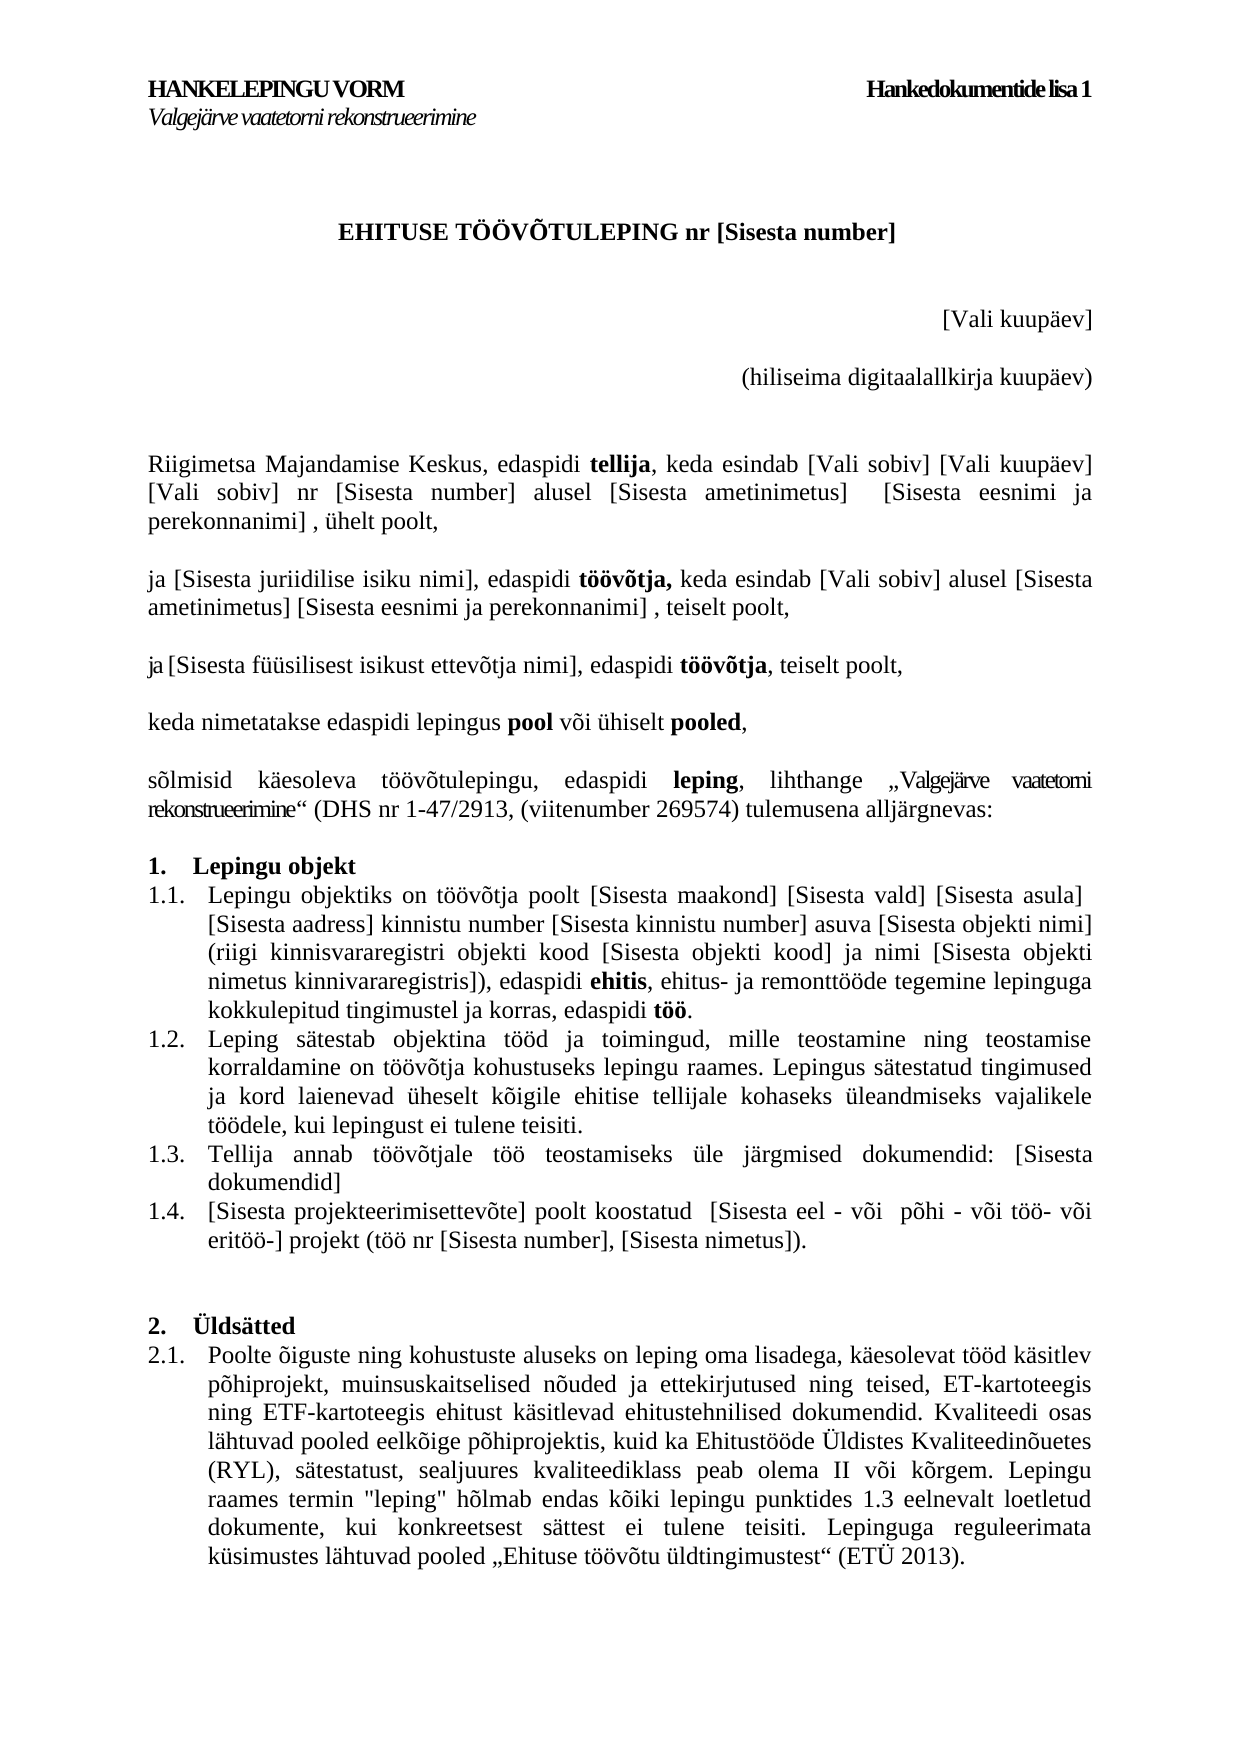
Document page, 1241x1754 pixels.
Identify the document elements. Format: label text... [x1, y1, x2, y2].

list Tellija annab töövõtjale töö teostamiseks üle järgmised dokumendid: [148, 1139, 1093, 1196]
text keda nimetatakse edaspidi lepingus pool või ühiselt pooled, [148, 679, 1093, 736]
title EHITUSE TÖÖVÕTULEPING nr [148, 217, 1093, 246]
text sõlmisid käesoleva töövõtulepingu, edaspidi leping, lihthange „Valgejärve vaatetorni rekonstrueerimine“ (DHS nr 1-47/2913, (viitenumber 269574) tulemusena alljärgnevas: [148, 736, 1093, 822]
list poolt koostatud projekt (töö nr , ). [148, 1196, 1093, 1254]
text (hiliseima digitaalallkirja kuupäev) [148, 362, 1093, 391]
text ja edaspidi töövõtja, keda esindab alusel , teiselt poolt, [148, 564, 1093, 621]
list Lepingu objekt [148, 851, 1093, 880]
list Leping sätestab objektina tööd ja toimingud, mille teostamine ning teostamise korraldamine on töövõtja kohustuseks lepingu raames. Lepingus sätestatud tingimused ja kord laienevad üheselt kõigile ehitise tellijale kohaseks üleandmiseks vajalikele töödele, kui lepingust ei tulene teisiti. [148, 1024, 1093, 1139]
text Riigimetsa Majandamise Keskus, edaspidi tellija, keda esindab nr alusel , ühelt poolt, [148, 449, 1093, 535]
list Poolte õiguste ning kohustuste aluseks on leping oma lisadega, käesolevat tööd käsitlev põhiprojekt, muinsuskaitselised nõuded ja ettekirjutused ning teised, ET-kartoteegis ning ETF-kartoteegis ehitust käsitlevad ehitustehnilised dokumendid. Kvaliteedi osas lähtuvad pooled eelkõige põhiprojektis, kuid ka Ehitustööde Üldistes Kvaliteedinõuetes (RYL), sätestatust, sealjuures kvaliteediklass peab olema II või kõrgem. Lepingu raames termin "leping" hõlmab endas kõiki lepingu punktides 1.3 eelnevalt loetletud dokumente, kui konkreetsest sättest ei tulene teisiti. Lepinguga reguleerimata küsimustes lähtuvad pooled „Ehituse töövõtu üldtingimustest“ (ETÜ 2013). [148, 1340, 1093, 1570]
list Üldsätted [148, 1311, 1093, 1340]
list Lepingu objektiks on töövõtja poolt kinnistu number asuva (riigi kinnisvararegistri objekti kood ja nimi ), edaspidi ehitis, ehitus- ja remonttööde tegemine lepinguga kokkulepitud tingimustel ja korras, edaspidi töö. [148, 880, 1093, 1024]
text ja edaspidi töövõtja, teiselt poolt, [148, 650, 1093, 679]
